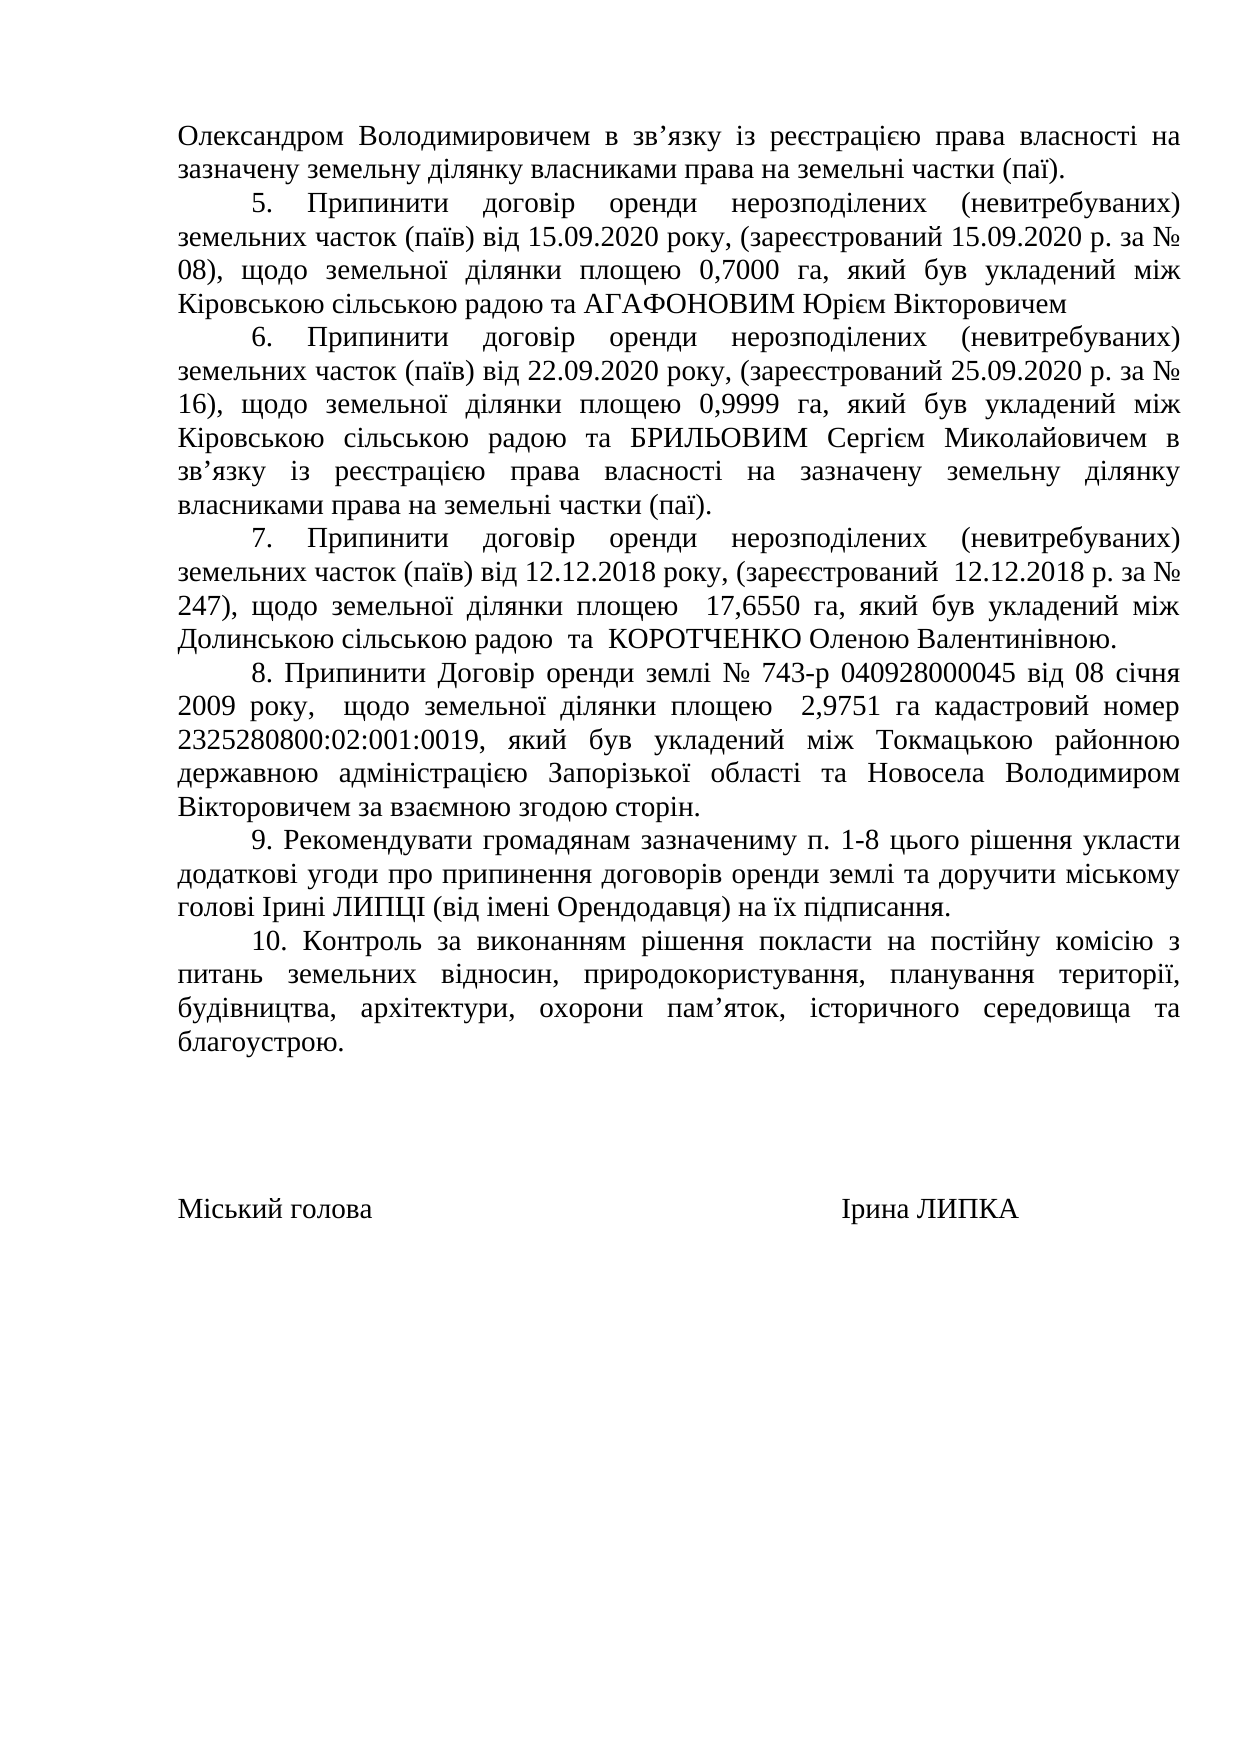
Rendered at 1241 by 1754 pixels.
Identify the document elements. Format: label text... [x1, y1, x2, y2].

text 9. Рекомендувати громадянам зазначениму п. 1-8 цього рішення укласти додаткові угоди про припинення договорів оренди землі та доручити міському голові Ірині ЛИПЦІ (від імені Орендодавця) на їх підписання. [177, 822, 1181, 923]
text Міський голова Ірина ЛИПКА [177, 1191, 1181, 1225]
text 8. Припинити Договір оренди землі № 743-р 040928000045 від 08 січня 2009 року, щодо земельної ділянки площею кадастровий номер 2325280800:02:001:0019, який був укладений між Токмацькою районною державною адміністрацією Запорізької області та Новосела Володимиром Вікторовичем за взаємною згодою сторін. [177, 655, 1181, 822]
text 5. Припинити договір оренди нерозподілених (невитребуваних) земельних часток (паїв) від 15.09.2020 року, (зареєстрований 15.09.2020 р. за № 08), щодо земельної ділянки площею , який був укладений між Кіровською сільською радою та АГАФОНОВИМ Юрієм Вікторовичем [177, 185, 1181, 319]
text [177, 118, 1181, 185]
text 7. Припинити договір оренди нерозподілених (невитребуваних) земельних часток (паїв) від 12.12.2018 року, (зареєстрований 12.12.2018 р. за № 247), щодо земельної ділянки площею , який був укладений між Долинською сільською радою та КОРОТЧЕНКО Оленою Валентинівною. [177, 521, 1181, 655]
text 6. Припинити договір оренди нерозподілених (невитребуваних) земельних часток (паїв) від 22.09.2020 року, (зареєстрований 25.09.2020 р. за № 16), щодо земельної ділянки площею , який був укладений між Кіровською сільською радою та БРИЛЬОВИМ Сергієм Миколайовичем в зв’язку із реєстрацією права власності на зазначену земельну ділянку власниками права на земельні частки (паї). [177, 319, 1181, 521]
text 10. Контроль за виконанням рішення покласти на постійну комісію з питань земельних відносин, природокористування, планування території, будівництва, архітектури, охорони пам’яток, історичного середовища та благоустрою. [177, 923, 1181, 1057]
